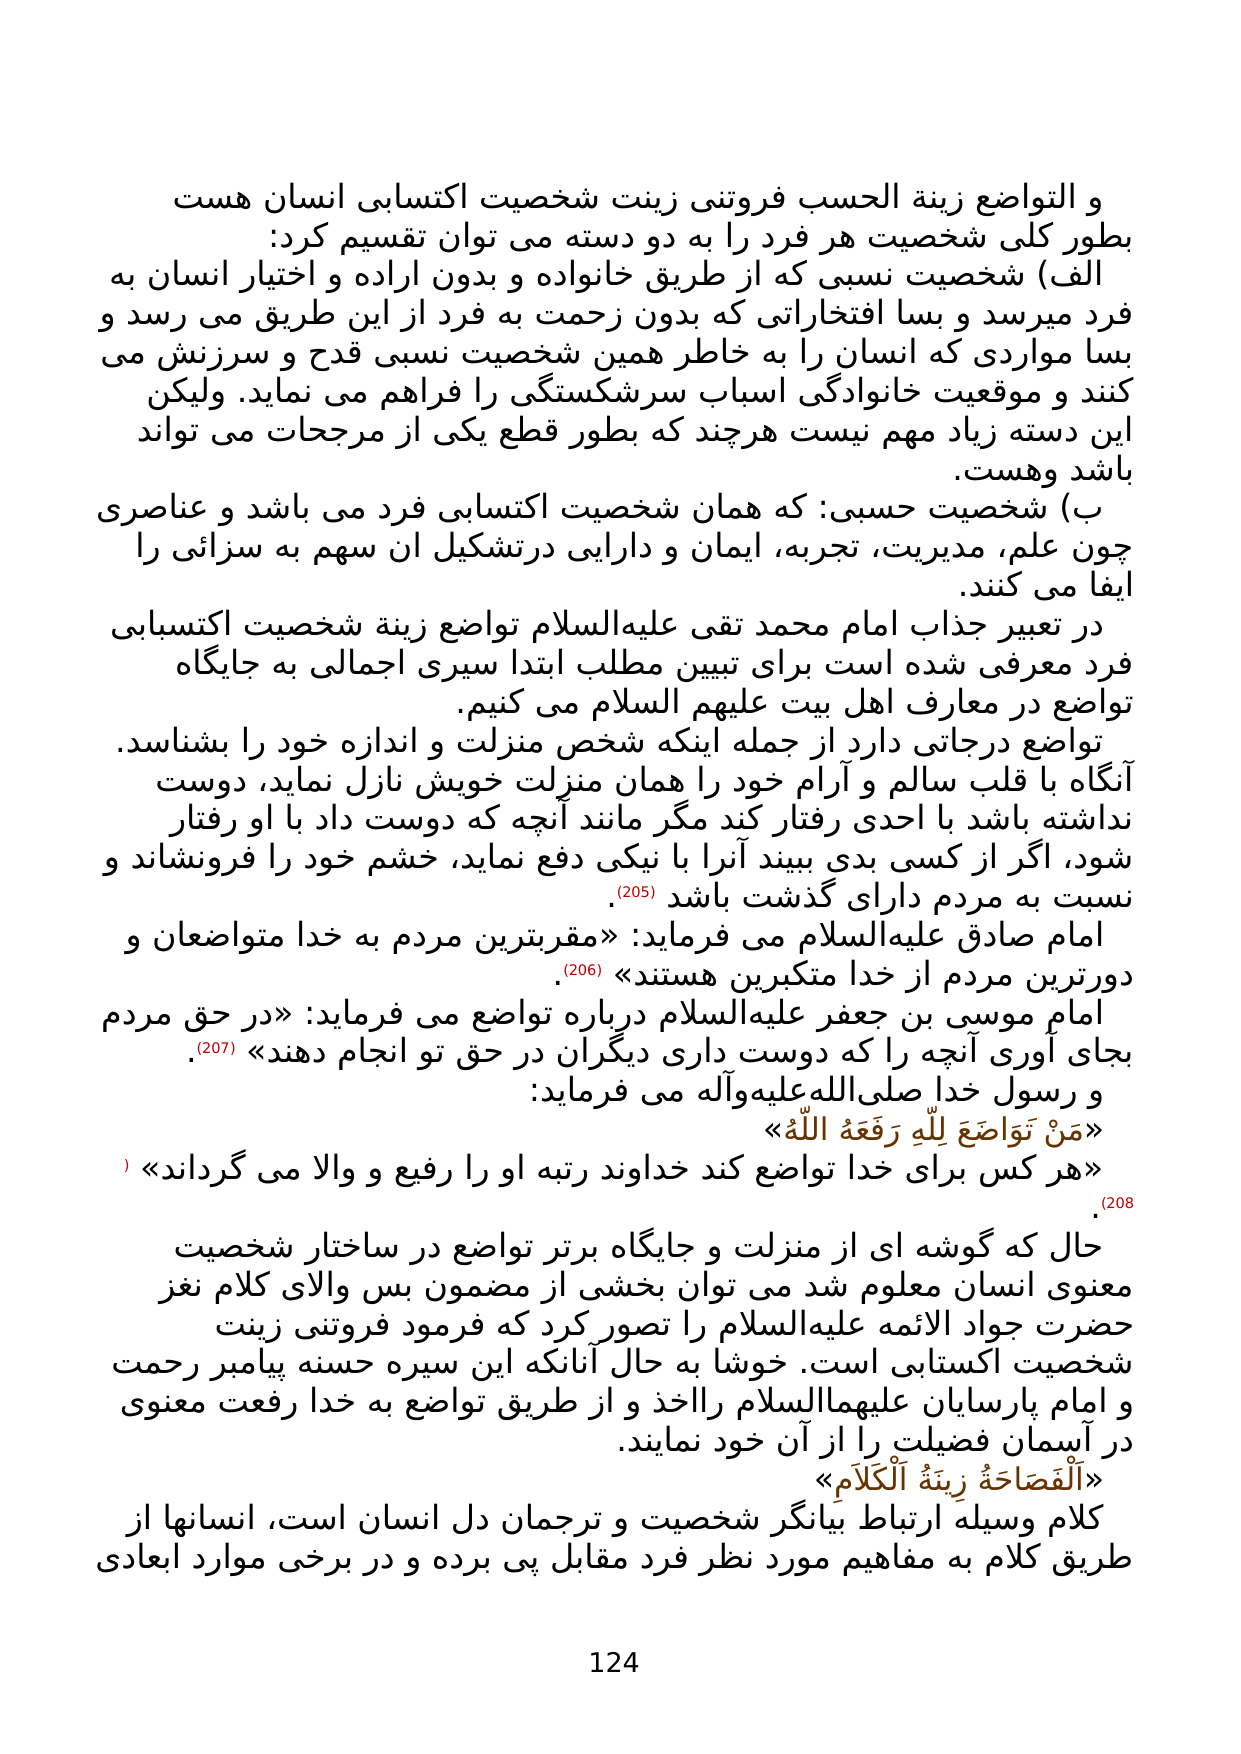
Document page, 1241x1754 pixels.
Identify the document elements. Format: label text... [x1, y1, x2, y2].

text «هر كس براى خدا تواضع كند خداوند رتبه او را رفيع و والا مى گرداند» (208). [94, 1148, 1134, 1226]
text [94, 1498, 1134, 1576]
text «مَنْ تَوَاضَعَ لِلّهِ رَفَعَهُ اللّهُ» [94, 1110, 1134, 1148]
text در تعبير جذاب امام محمد تقى عليه‌السلام تواضع زينة شخصيت اكتسبابى فرد معرفى شده است براى تبيين مطلب ابتدا سيرى اجمالى به جايگاه تواضع در معارف اهل بيت عليهم السلام مى كنيم. [94, 604, 1134, 721]
text و رسول خدا صلى‌الله‌عليه‌وآله‌ مى فرمايد: [94, 1071, 1134, 1110]
text امام موسى بن جعفر عليه‌السلام درباره تواضع مى فرمايد: «در حق مردم بجاى آورى آنچه را كه دوست دارى ديگران در حق تو انجام دهند» (207). [94, 993, 1134, 1071]
text «اَلْفَصَاحَةُ زِينَةُ اَلْكَلاَمِ» [94, 1459, 1134, 1498]
text امام صادق عليه‌السلام مى فرمايد: «مقربترين مردم به خدا متواضعان و دورترين مردم از خدا متكبرين هستند» (206). [94, 915, 1134, 993]
text ب) شخصيت حسبى: كه همان شخصيت اكتسابى فرد مى باشد و عناصرى چون علم، مديريت، تجربه، ايمان و دارايى درتشكيل ان سهم به سزائى را ايفا مى كنند. [94, 488, 1134, 604]
text و التواضع زينة الحسب فروتنى زينت شخصيت اكتسابى انسان هست بطور كلى شخصيت هر فرد را به دو دسته مى توان تقسيم كرد: [94, 177, 1134, 255]
text تواضع درجاتى دارد از جمله اينكه شخص منزلت و اندازه خود را بشناسد. آنگاه با قلب سالم و آرام خود را همان منزلت خويش نازل نمايد، دوست نداشته باشد با احدى رفتار كند مگر مانند آنچه كه دوست داد با او رفتار شود، اگر از كسى بدى ببيند آنرا با نيكى دفع نمايد، خشم خود را فرونشاند و نسبت به مردم داراى گذشت باشد (205). [94, 721, 1134, 915]
text الف) شخصيت نسبى كه از طريق خانواده و بدون اراده و اختيار انسان به فرد ميرسد و بسا افتخاراتى كه بدون زحمت به فرد از اين طريق مى رسد و بسا مواردى كه انسان را به خاطر همين شخصيت نسبى قدح و سرزنش مى كنند و موقعيت خانوادگى اسباب سرشكستگى را فراهم مى نمايد. وليكن اين دسته زياد مهم نيست هرچند كه بطور قطع يكى از مرجحات مى تواند باشد وهست. [94, 255, 1134, 488]
text حال كه گوشه اى از منزلت و جايگاه برتر تواضع در ساختار شخصيت معنوى انسان معلوم شد مى توان بخشى از مضمون بس والاى كلام نغز حضرت جواد الائمه عليه‌السلام را تصور كرد كه فرمود فروتنى زينت شخصيت اكستابى است. خوشا به حال آنانكه اين سيره حسنه پيامبر رحمت و امام پارسايان عليهما‌السلام رااخذ و از طريق تواضع به خدا رفعت معنوى در آسمان فضيلت را از آن خود نمايند. [94, 1226, 1134, 1459]
